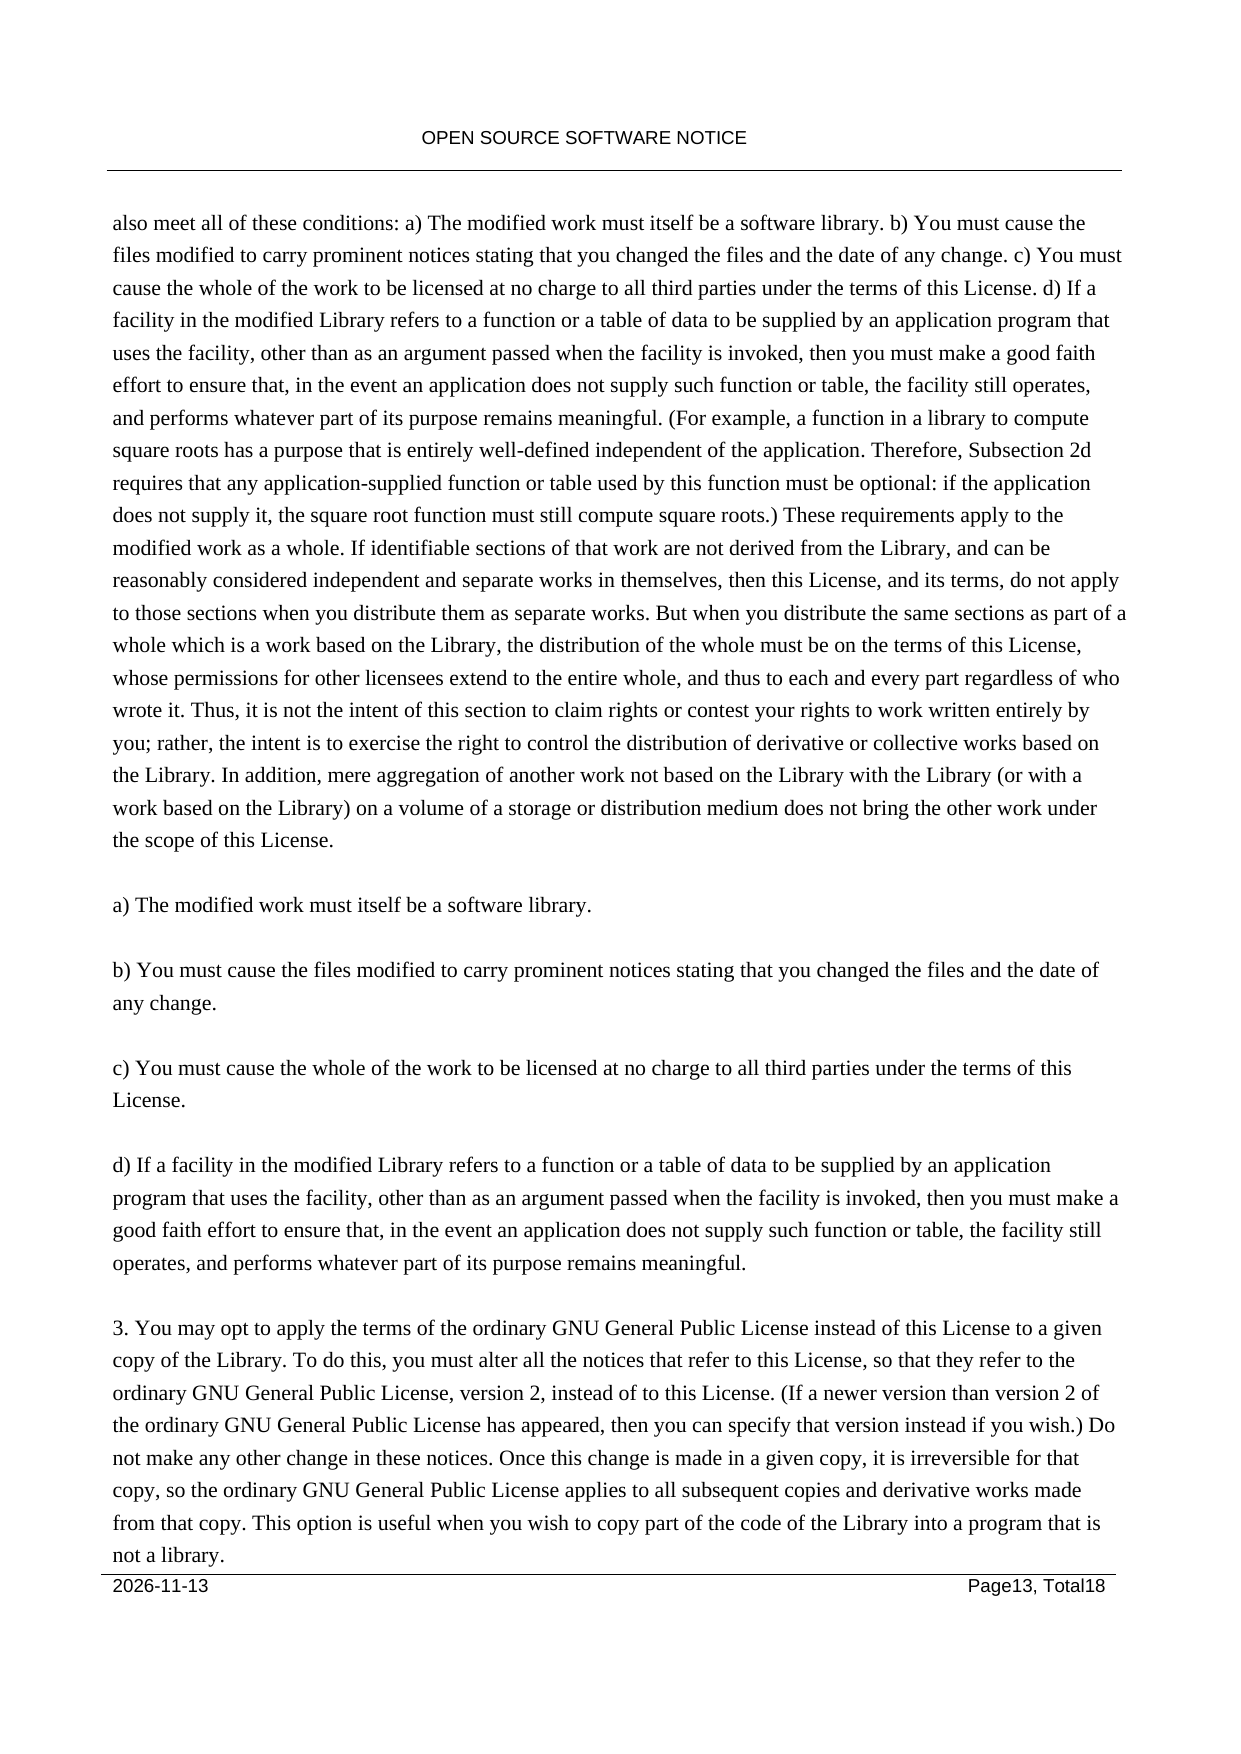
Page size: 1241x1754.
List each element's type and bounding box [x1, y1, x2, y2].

text [112, 206, 1128, 1571]
